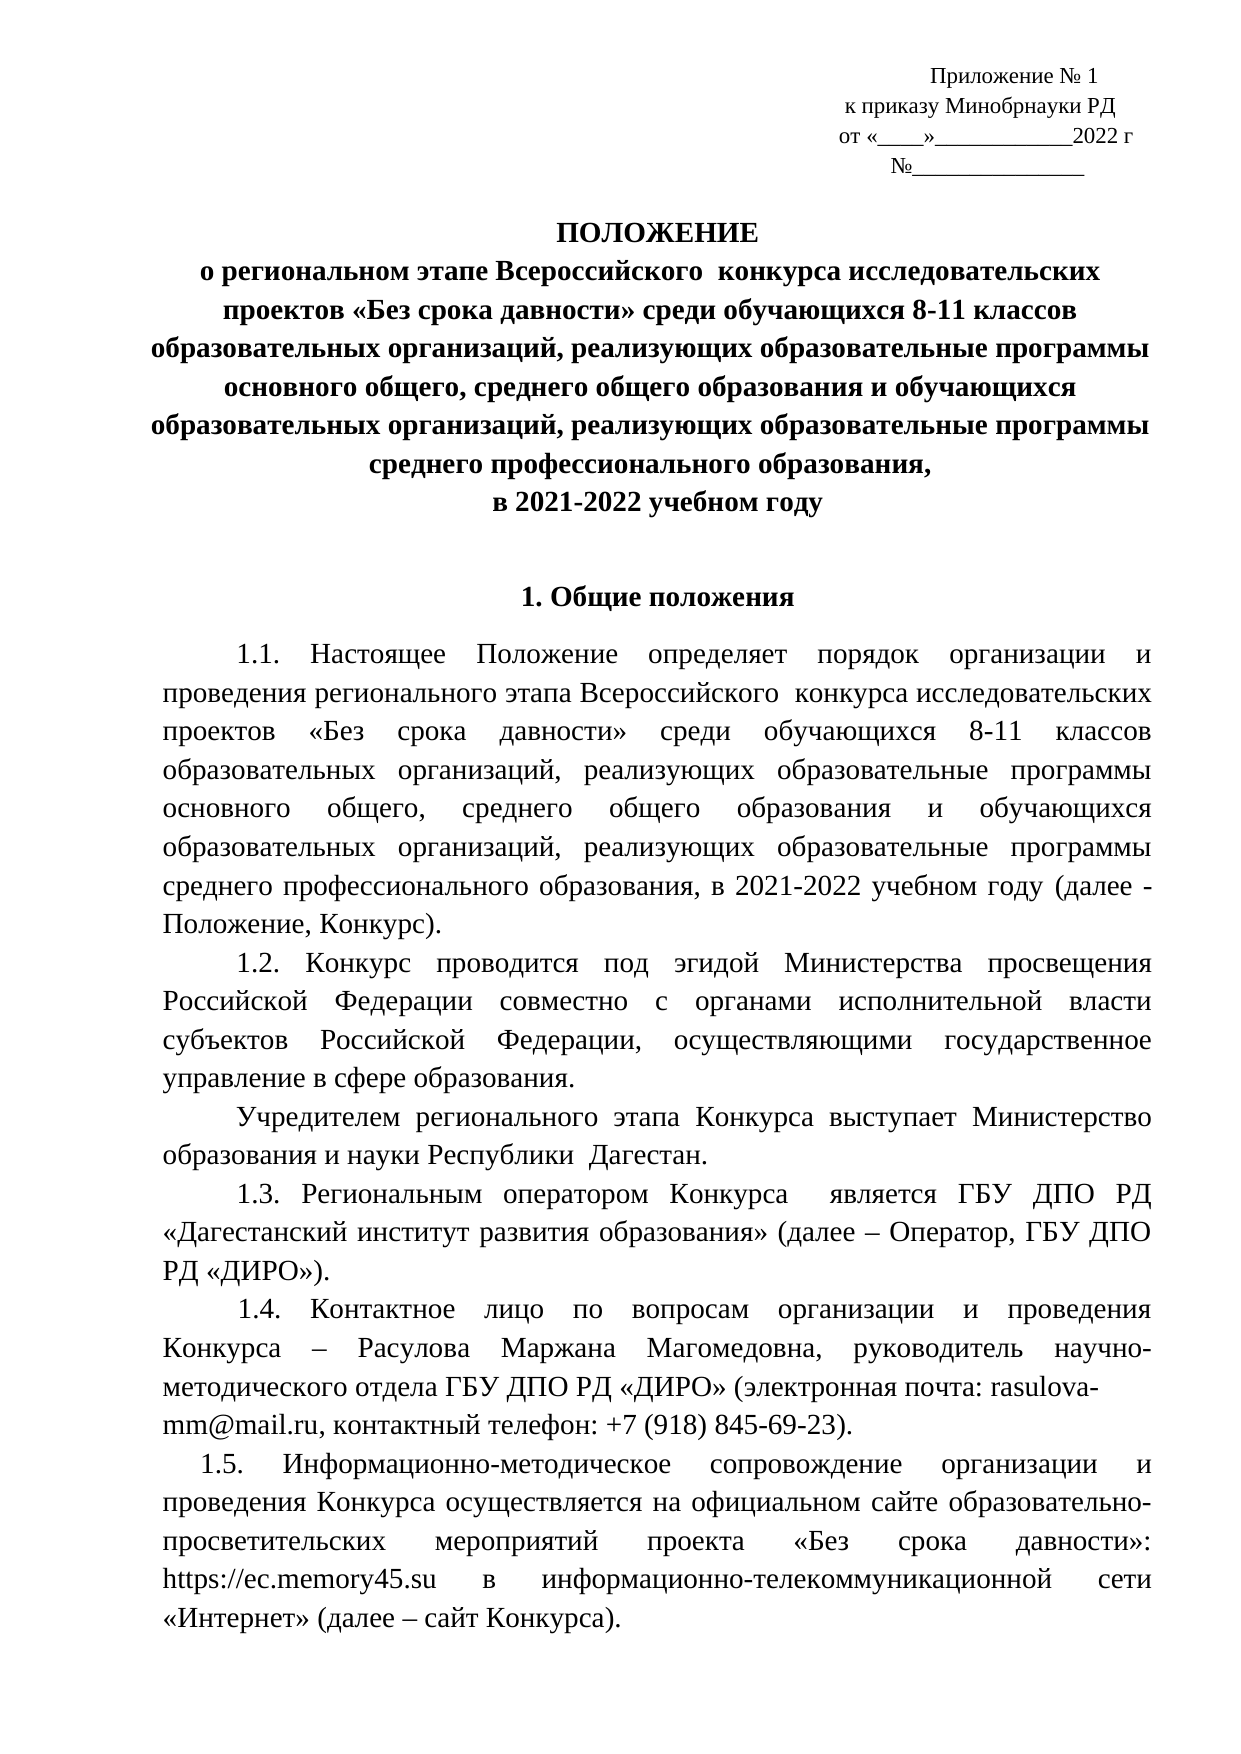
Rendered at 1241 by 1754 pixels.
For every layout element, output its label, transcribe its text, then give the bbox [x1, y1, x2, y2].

text №_______________ [753, 152, 1152, 179]
text ПОЛОЖЕНИЕ [162, 215, 1152, 248]
text Приложение № 1 [162, 62, 1152, 88]
text 1.3. Региональным оператором Конкурса является ГБУ ДПО РД «Дагестанский институт развития образования» (далее – Оператор, ГБУ ДПО РД «ДИРО»). [162, 1176, 1152, 1287]
text Учредителем регионального этапа Конкурса выступает Министерство образования и науки Республики Дагестан. [162, 1099, 1152, 1171]
text 1.5. Информационно-методическое сопровождение организации и проведения Конкурса осуществляется на официальном сайте образовательно-просветительских мероприятий проекта «Без срока давности»: https://ec.memory45.su в информационно-телекоммуникационной сети «Интернет» (далее – сайт Конкурса). [162, 1446, 1152, 1633]
text 1.2. Конкурс проводится под эгидой Министерства просвещения Российской Федерации совместно с органами исполнительной власти субъектов Российской Федерации, осуществляющими государственное управление в сфере образования. [162, 945, 1152, 1094]
text о региональном этапе Всероссийского конкурса исследовательских проектов «Без срока давности» среди обучающихся 8-11 классов образовательных организаций, реализующих образовательные программы основного общего, среднего общего образования и обучающихся образовательных организаций, реализующих образовательные программы среднего профессионального образования, [148, 253, 1152, 479]
text 1. Общие положения [162, 579, 1152, 613]
text 1.1. Настоящее Положение определяет порядок организации и проведения регионального этапа Всероссийского конкурса исследовательских проектов «Без срока давности» среди обучающихся 8-11 классов образовательных организаций, реализующих образовательные программы основного общего, среднего общего образования и обучающихся образовательных организаций, реализующих образовательные программы среднего профессионального образования, в 2021-2022 учебном году (далее - Положение, Конкурс). [162, 636, 1152, 940]
text от «____»____________2022 г [753, 122, 1152, 148]
text 1.4. Контактное лицо по вопросам организации и проведения Конкурса – Расулова Маржана Магомедовна, руководитель научно-методического отдела ГБУ ДПО РД «ДИРО» (электронная почта: rasulova-mm@mail.ru, контактный телефон: +7 (918) 845-69-23). [162, 1292, 1152, 1441]
text в 2021-2022 учебном году [162, 484, 1152, 518]
text к приказу Минобрнауки РД [753, 92, 1152, 118]
